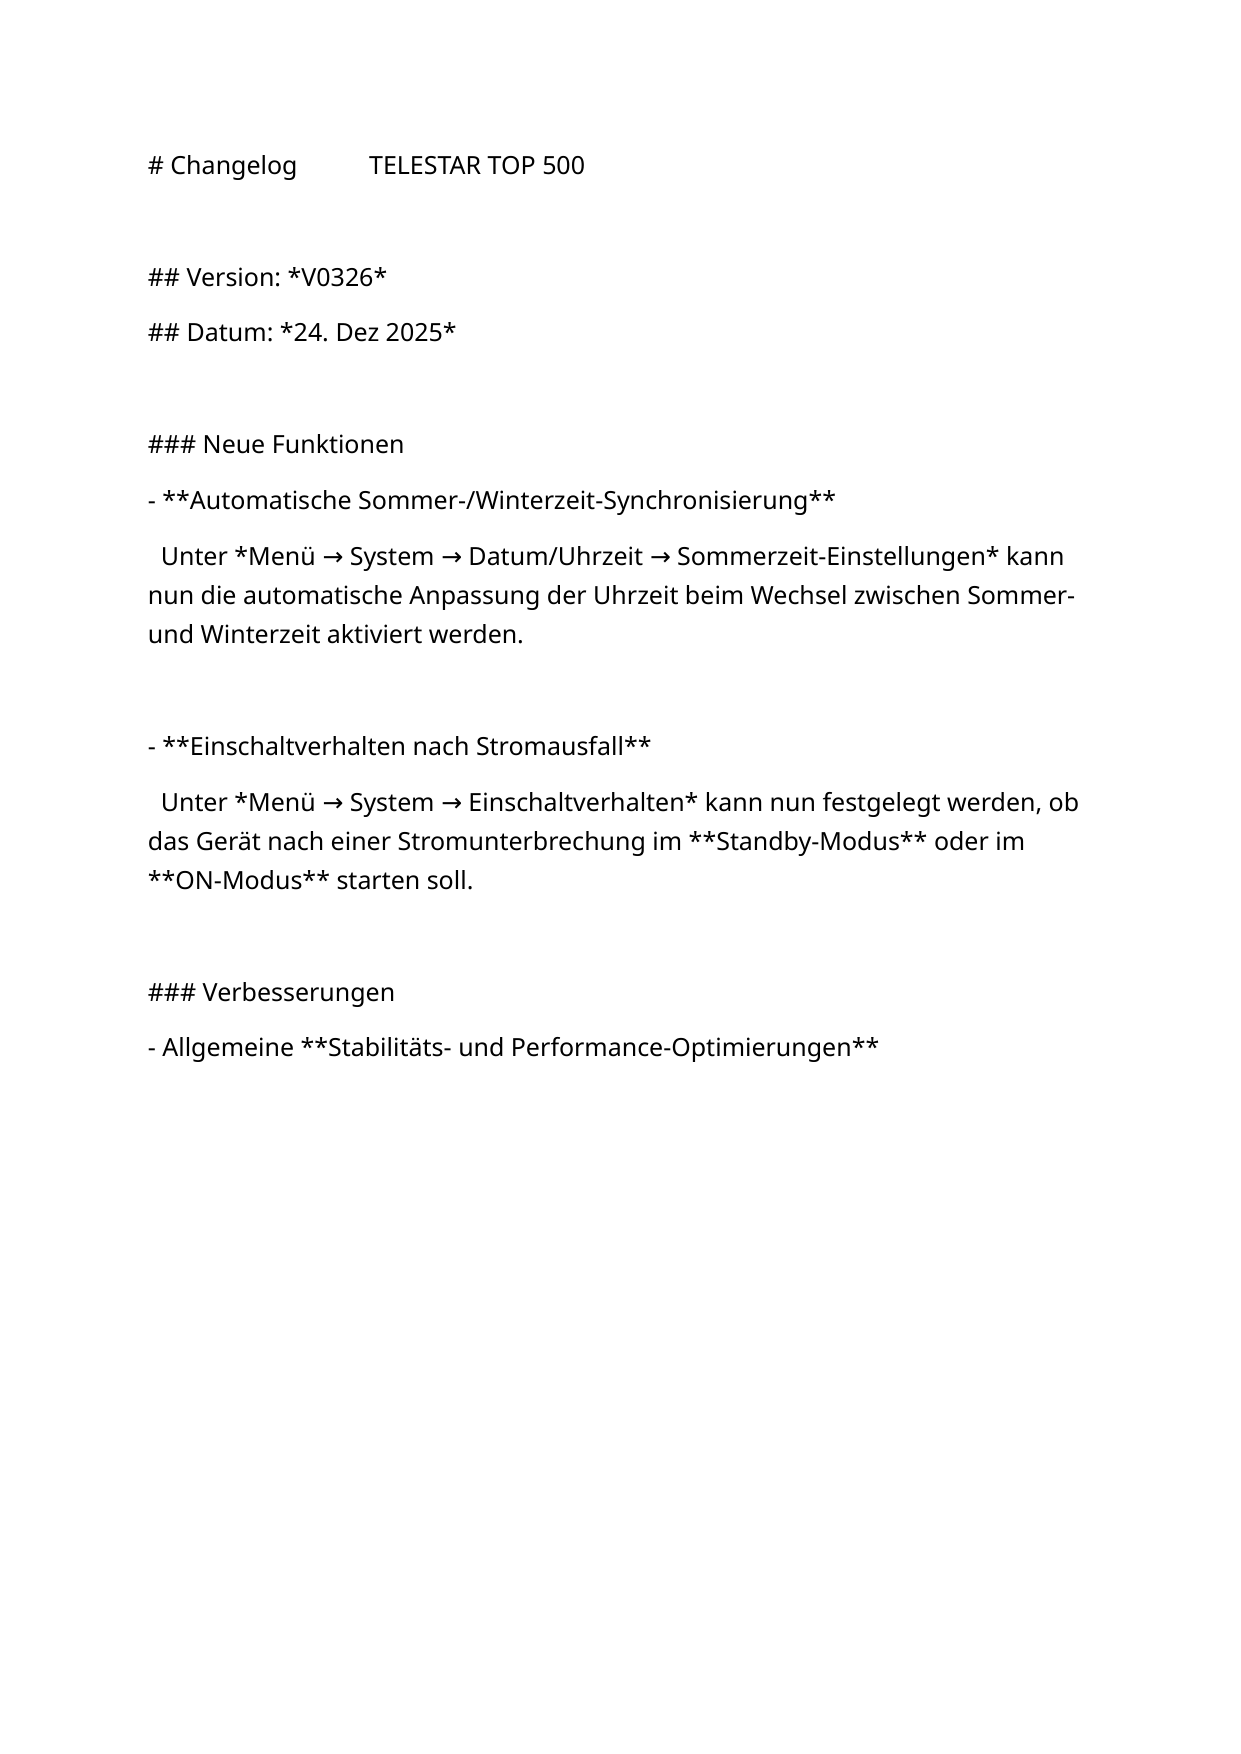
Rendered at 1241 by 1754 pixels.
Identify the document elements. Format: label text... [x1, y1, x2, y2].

text - **Automatische Sommer-/Winterzeit-Synchronisierung** [148, 483, 1093, 517]
text ## Version: *V0326* [148, 259, 1093, 293]
text ## Datum: *24. Dez 2025* [148, 315, 1093, 349]
text ### Neue Funktionen [148, 427, 1093, 461]
text Unter *Menü → System → Einschaltverhalten* kann nun festgelegt werden, ob das Gerät nach einer Stromunterbrechung im **Standby-Modus** oder im **ON-Modus** starten soll. [148, 784, 1093, 897]
text # Changelog TELESTAR TOP 500 [148, 148, 1093, 182]
text Unter *Menü → System → Datum/Uhrzeit → Sommerzeit-Einstellungen* kann nun die automatische Anpassung der Uhrzeit beim Wechsel zwischen Sommer- und Winterzeit aktiviert werden. [148, 538, 1093, 651]
text - Allgemeine **Stabilitäts- und Performance-Optimierungen** [148, 1030, 1093, 1064]
text - **Einschaltverhalten nach Stromausfall** [148, 728, 1093, 762]
text ### Verbesserungen [148, 974, 1093, 1008]
